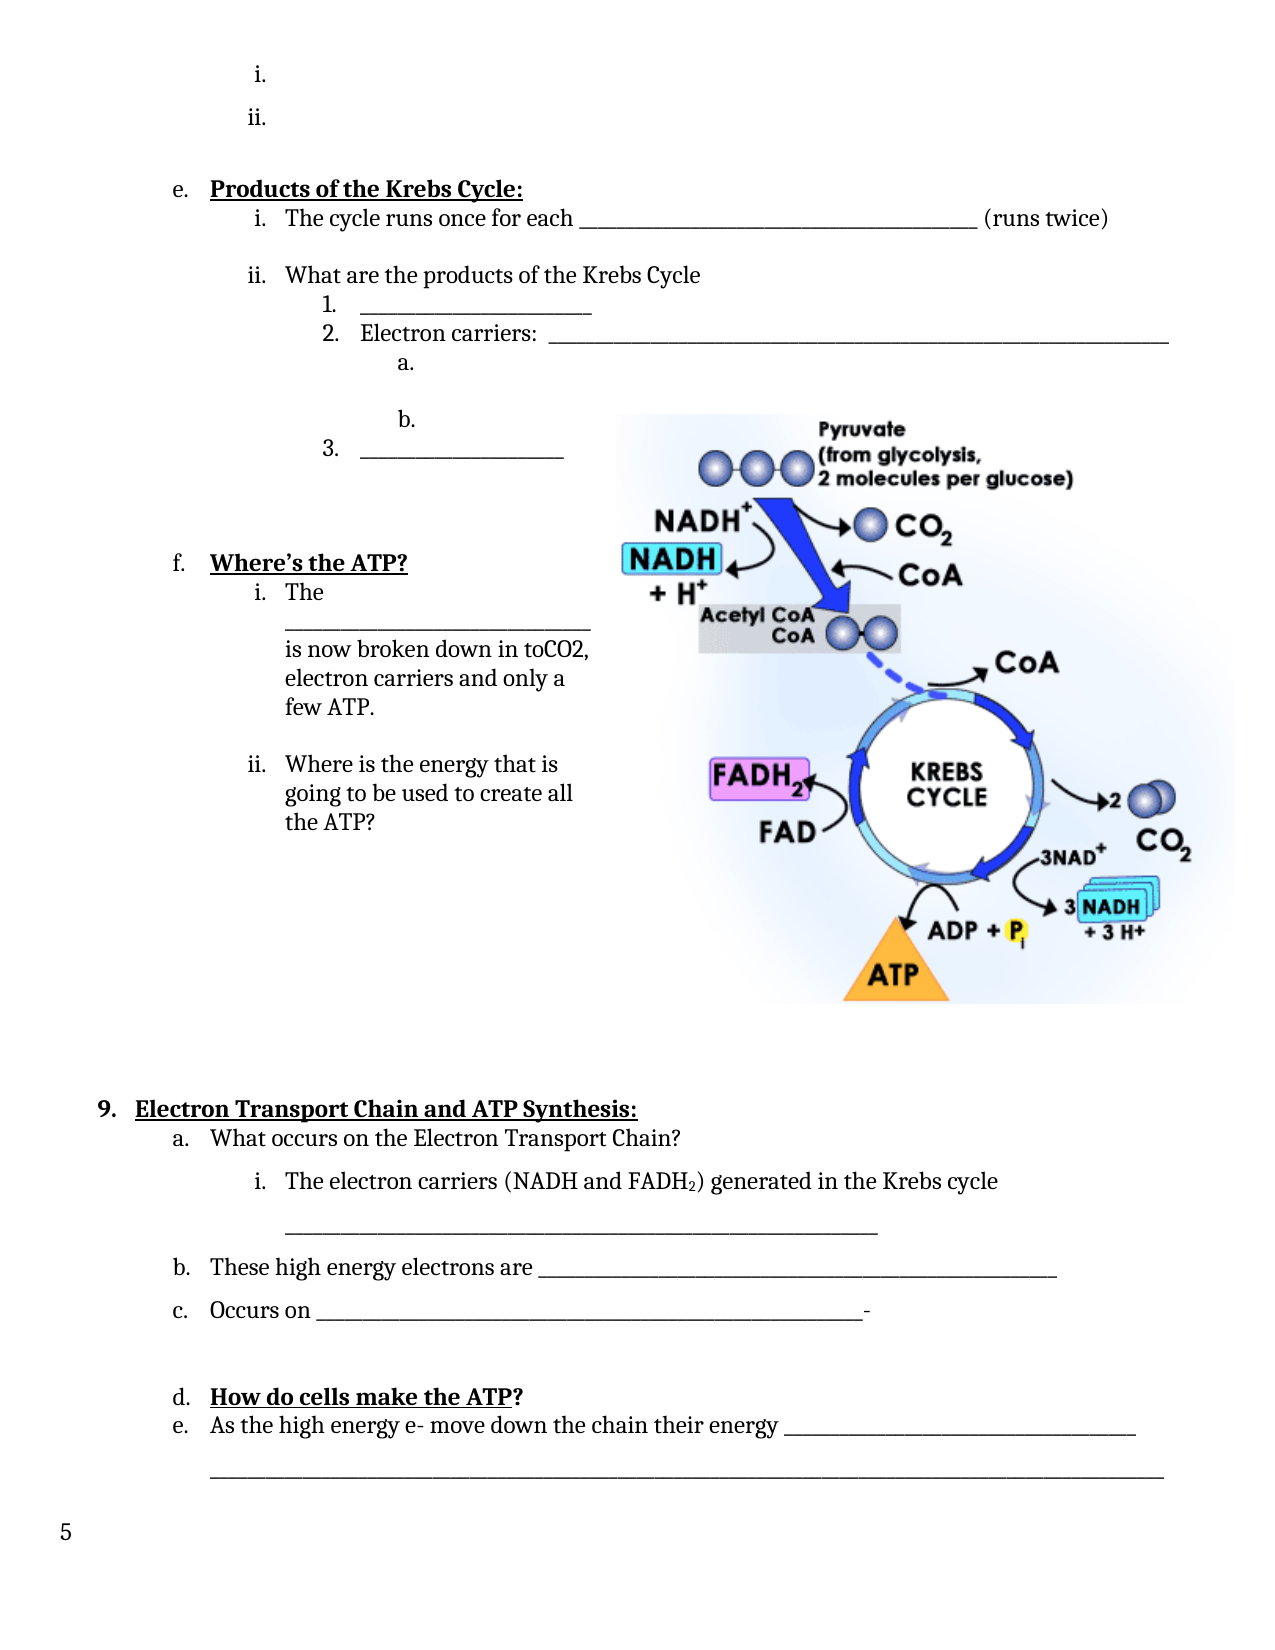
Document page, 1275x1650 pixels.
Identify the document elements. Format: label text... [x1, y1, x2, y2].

list Products of the Krebs Cycle: [172, 175, 1215, 204]
list ______________________ [322, 434, 614, 462]
list Where’s the ATP? [172, 549, 614, 577]
list _________________________ [322, 290, 1215, 319]
list Electron Transport Chain and ATP Synthesis: [97, 1095, 1215, 1124]
list The cycle runs once for each ___________________________________________ (runs twice) [266, 204, 1215, 232]
list How do cells make the ATP? [172, 1382, 1215, 1411]
picture [614, 414, 1235, 1001]
list What are the products of the Krebs Cycle [266, 261, 1215, 290]
list Electron carriers: ___________________________________________________________________ [322, 319, 1215, 347]
list Where is the energy that is going to be used to create all the ATP? [266, 750, 614, 836]
list Occurs on ___________________________________________________________- [172, 1296, 1215, 1325]
list As the high energy e- move down the chain their energy ______________________________________ _______________________________________________________________________________________________________ [172, 1411, 1215, 1483]
list What occurs on the Electron Transport Chain? [172, 1124, 1215, 1152]
list These high energy electrons are ________________________________________________________ [172, 1253, 1215, 1282]
list The electron carriers (NADH and FADH2) generated in the Krebs cycle ________________________________________________________________ [266, 1167, 1215, 1239]
list The _________________________________ is now broken down in toCO2, electron carriers and only a few ATP. [266, 577, 614, 721]
